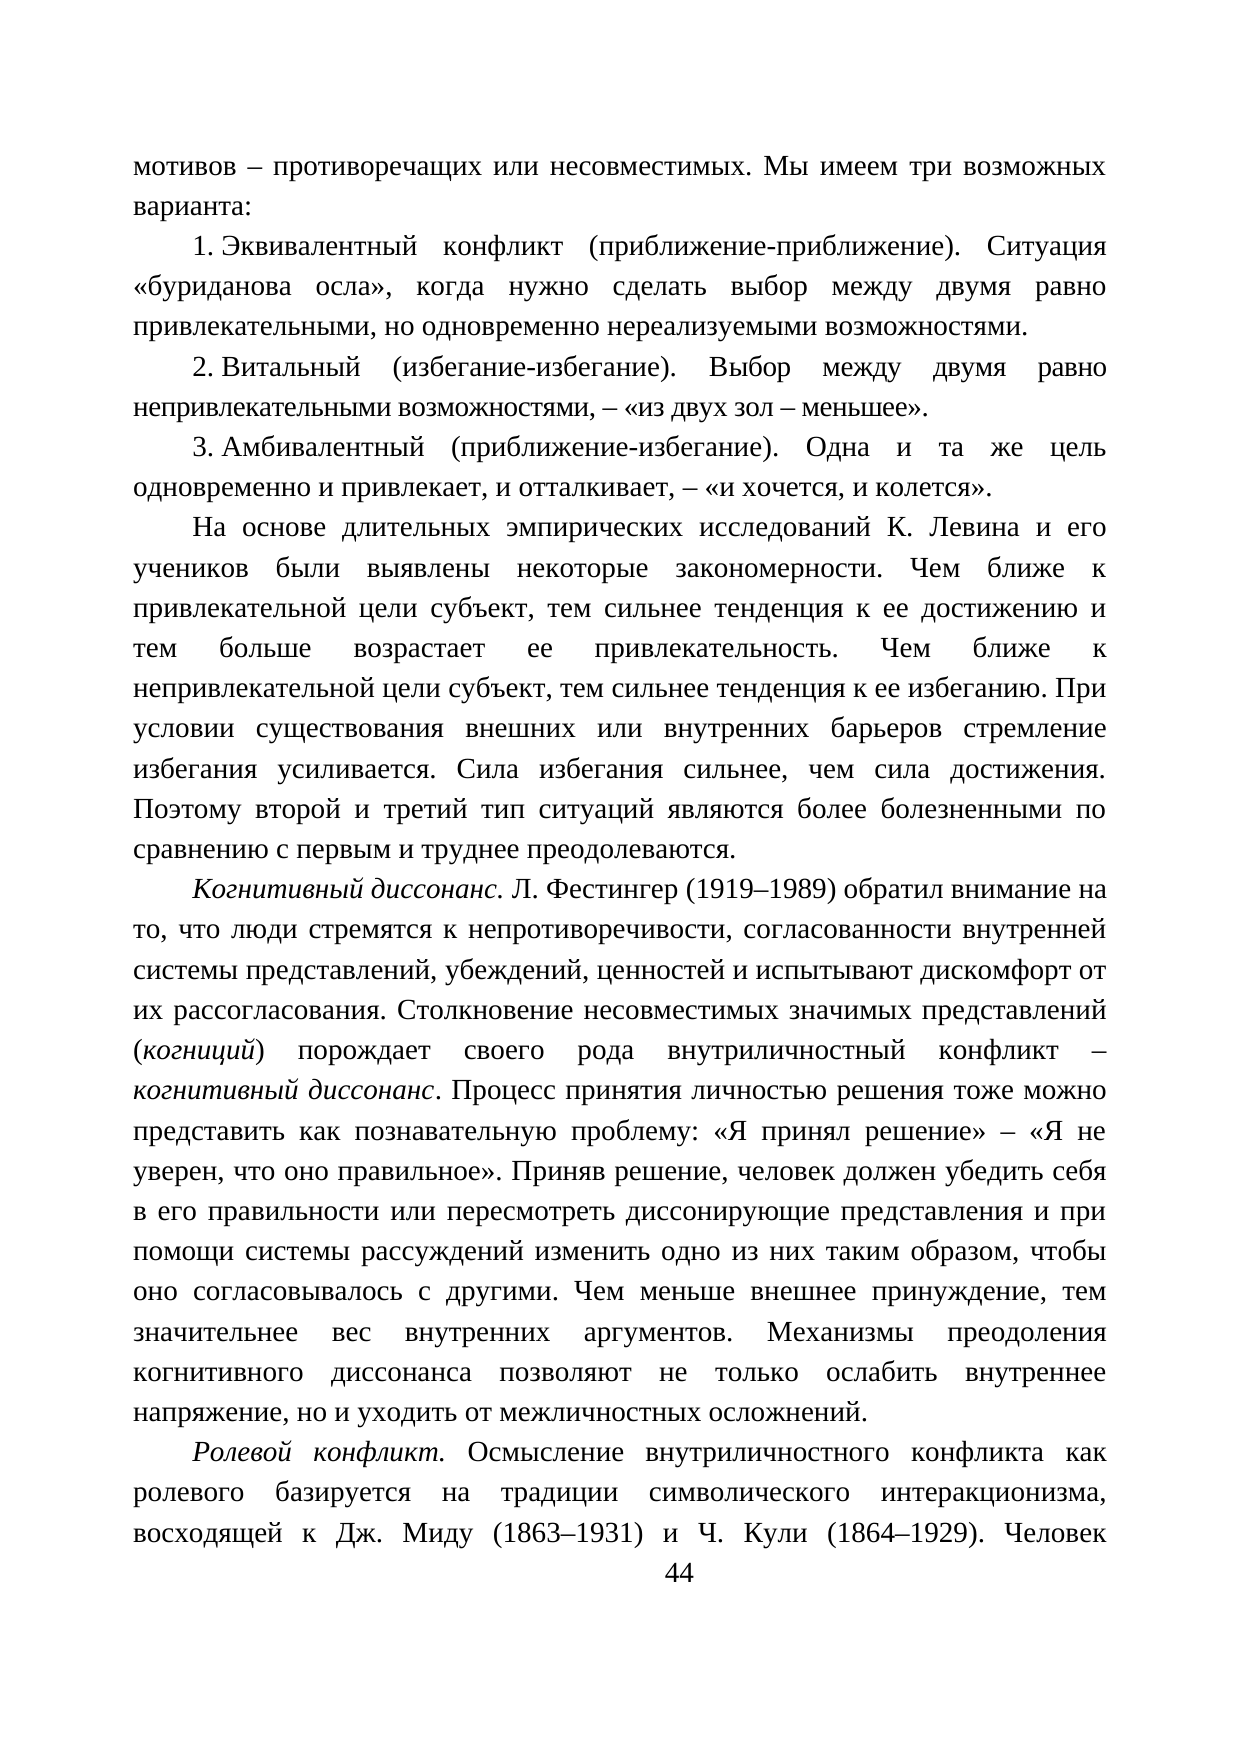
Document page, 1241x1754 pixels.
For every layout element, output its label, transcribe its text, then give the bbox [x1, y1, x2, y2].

text Когнитивный диссонанс. Л. Фестингер (1919–1989) обратил внимание на то, что люди стремятся к непротиворечивости, согласованности внутренней системы представлений, убеждений, ценностей и испытывают дискомфорт от их рассогласования. Столкновение несовместимых значимых представлений (когниций) порождает своего рода внутриличностный конфликт – когнитивный диссонанс. Процесс принятия личностью решения тоже можно представить как познавательную проблему: «Я принял решение» – «Я не уверен, что оно правильное». Приняв решение, человек должен убедить себя в его правильности или пересмотреть диссонирующие представления и при помощи системы рассуждений изменить одно из них таким образом, чтобы оно согласовывалось с другими. Чем меньше внешнее принуждение, тем значительнее вес внутренних аргументов. Механизмы преодоления когнитивного диссонанса позволяют не только ослабить внутреннее напряжение, но и уходить от межличностных осложнений. [133, 871, 1107, 1428]
text На основе длительных эмпирических исследований К. Левина и его учеников были выявлены некоторые закономерности. Чем ближе к привлекательной цели субъект, тем сильнее тенденция к ее достижению и тем больше возрастает ее привлекательность. Чем ближе к непривлекательной цели субъект, тем сильнее тенденция к ее избеганию. При условии существования внешних или внутренних барьеров стремление избегания усиливается. Сила избегания сильнее, чем сила достижения. Поэтому второй и третий тип ситуаций являются более болезненными по сравнению с первым и труднее преодолеваются. [133, 509, 1107, 865]
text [133, 148, 1107, 221]
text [133, 1434, 1107, 1548]
text 3. Амбивалентный (приближение-избегание). Одна и та же цель одновременно и привлекает, и отталкивает, – «и хочется, и колется». [133, 429, 1107, 503]
list 1. Эквивалентный конфликт (приближение-приближение). Ситуация «буриданова осла», когда нужно сделать выбор между двумя равно привлекательными, но одновременно нереализуемыми возможностями. [133, 228, 1107, 342]
text 2. Витальный (избегание-избегание). Выбор между двумя равно непривлекательными возможностями, – «из двух зол – меньшее». [133, 349, 1107, 422]
